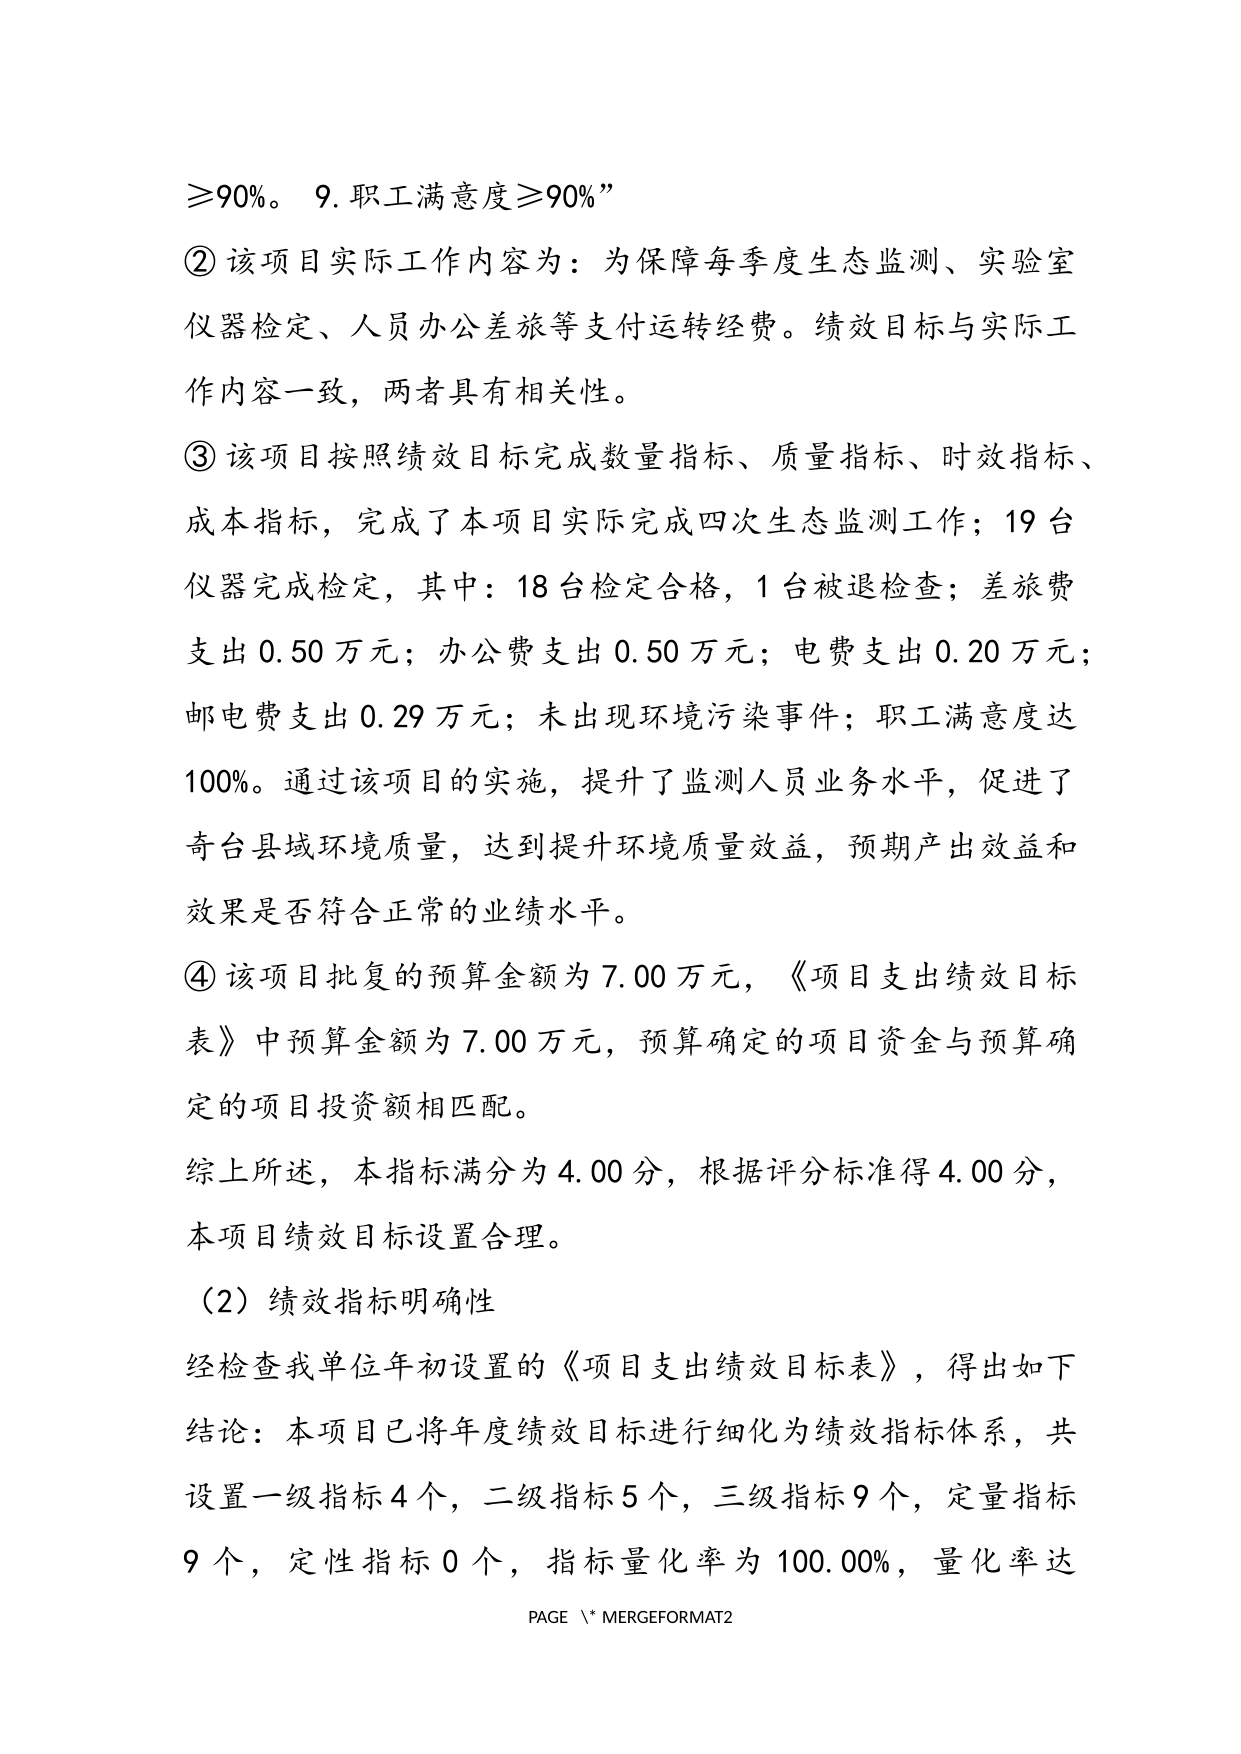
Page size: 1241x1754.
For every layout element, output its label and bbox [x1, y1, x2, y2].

text [183, 162, 1078, 1592]
